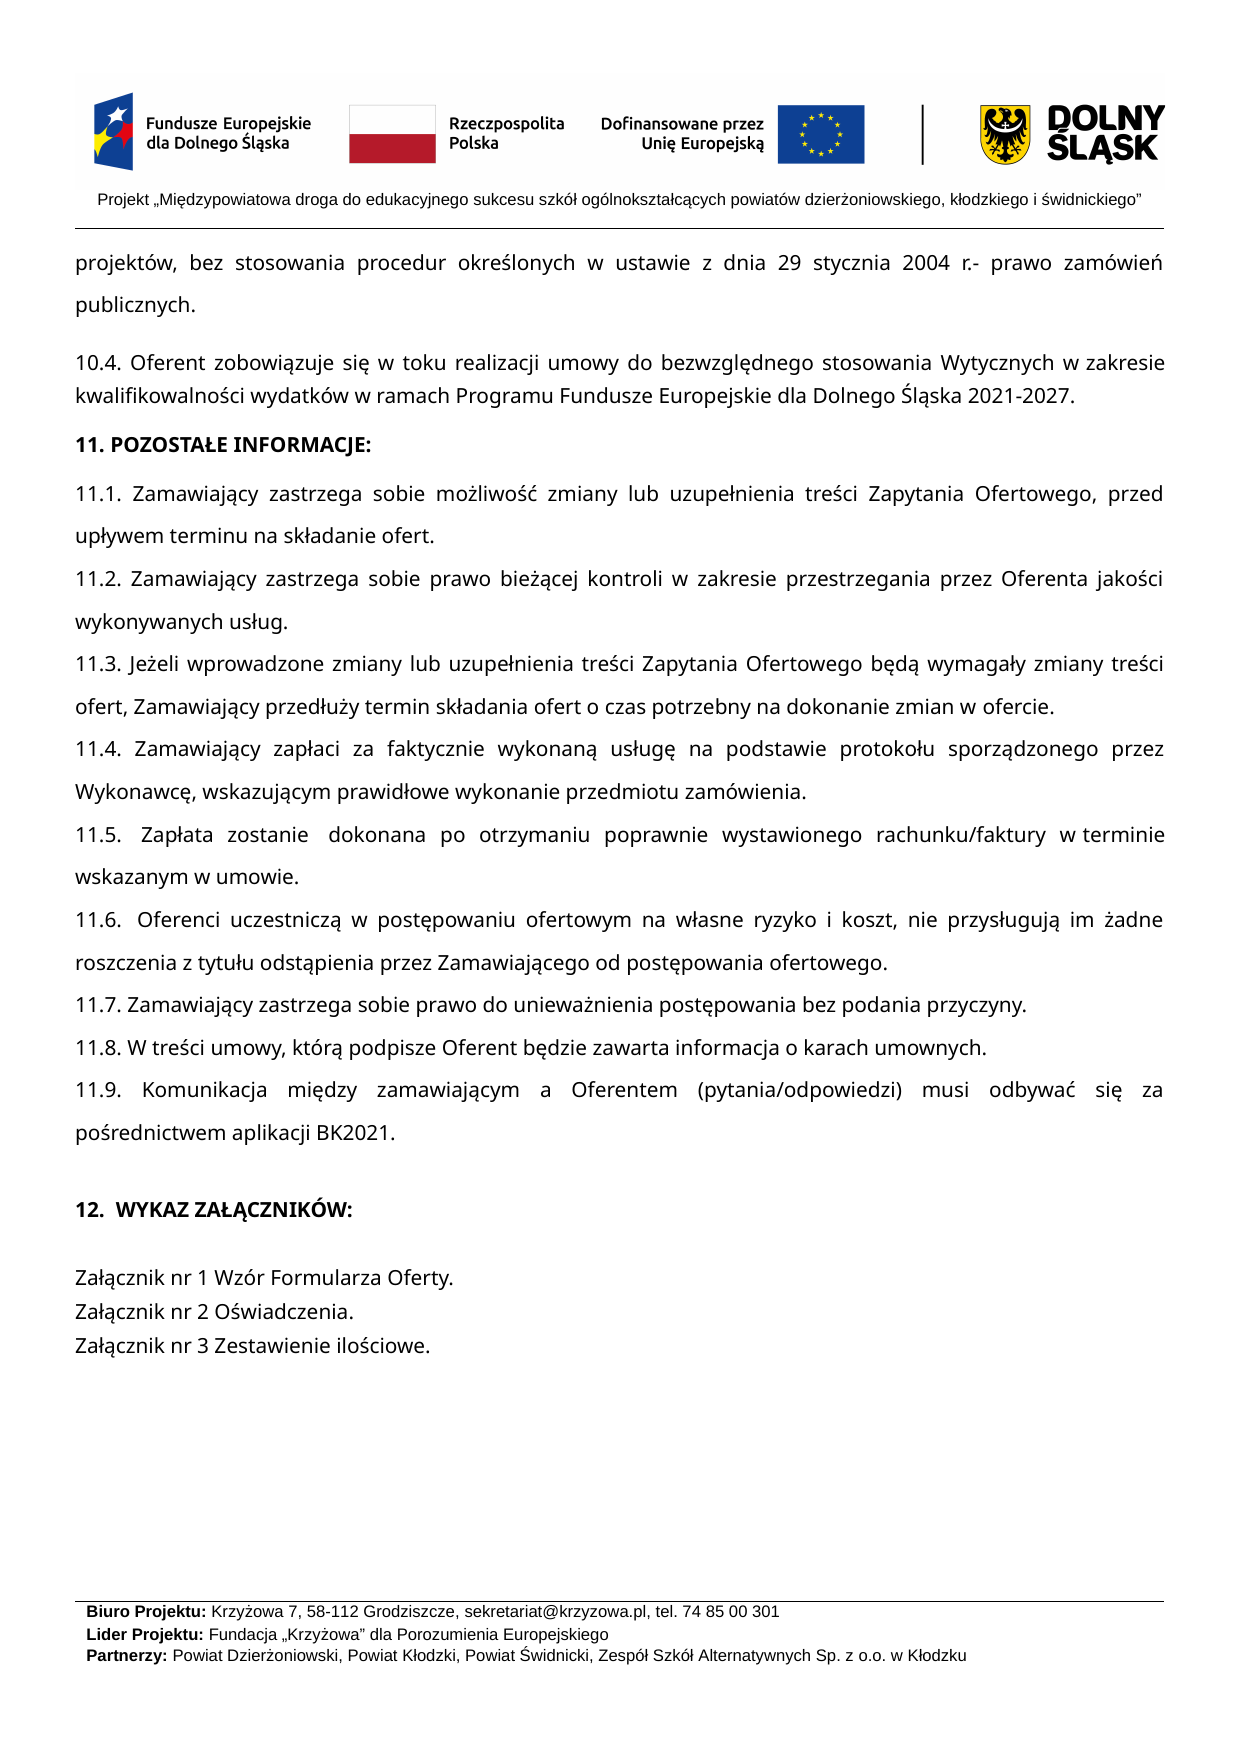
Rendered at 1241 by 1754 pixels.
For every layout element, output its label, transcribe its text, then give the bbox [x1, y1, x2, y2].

text 11.1. Zamawiający zastrzega sobie możliwość zmiany lub uzupełnienia treści Zapytania Ofertowego, przed upływem terminu na składanie ofert. [75, 479, 1165, 550]
text Załącznik nr 1 Wzór Formularza Oferty. [75, 1263, 1165, 1291]
text 10.4. Oferent zobowiązuje się w toku realizacji umowy do bezwzględnego stosowania Wytycznych w zakresie kwalifikowalności wydatków w ramach Programu Fundusze Europejskie dla Dolnego Śląska 2021-2027. [75, 348, 1165, 410]
picture [75, 73, 1166, 190]
text 12. WYKAZ ZAŁĄCZNIKÓW: [75, 1195, 1165, 1223]
text 11.5. Zapłata zostanie dokonana po otrzymaniu poprawnie wystawionego rachunku/faktury w terminie wskazanym w umowie. [75, 820, 1165, 891]
text 11.4. Zamawiający zapłaci za faktycznie wykonaną usługę na podstawie protokołu sporządzonego przez Wykonawcę, wskazującym prawidłowe wykonanie przedmiotu zamówienia. [75, 734, 1165, 806]
text 11.3. Jeżeli wprowadzone zmiany lub uzupełnienia treści Zapytania Ofertowego będą wymagały zmiany treści ofert, Zamawiający przedłuży termin składania ofert o czas potrzebny na dokonanie zmian w ofercie. [75, 649, 1165, 720]
text 11.6. Oferenci uczestniczą w postępowaniu ofertowym na własne ryzyko i koszt, nie przysługują im żadne roszczenia z tytułu odstąpienia przez Zamawiającego od postępowania ofertowego. [75, 905, 1165, 976]
text 11.2. Zamawiający zastrzega sobie prawo bieżącej kontroli w zakresie przestrzegania przez Oferenta jakości wykonywanych usług. [75, 564, 1165, 635]
text 11.8. W treści umowy, którą podpisze Oferent będzie zawarta informacja o karach umownych. [75, 1033, 1165, 1061]
text Załącznik nr 2 Oświadczenia. [75, 1297, 1165, 1325]
text 11.7. Zamawiający zastrzega sobie prawo do unieważnienia postępowania bez podania przyczyny. [75, 990, 1165, 1019]
text Załącznik nr 3 Zestawienie ilościowe. [75, 1331, 1165, 1359]
text 11.9. Komunikacja między zamawiającym a Oferentem (pytania/odpowiedzi) musi odbywać się za pośrednictwem aplikacji BK2021. [75, 1075, 1165, 1146]
text 11. POZOSTAŁE INFORMACJE: [75, 430, 1165, 459]
